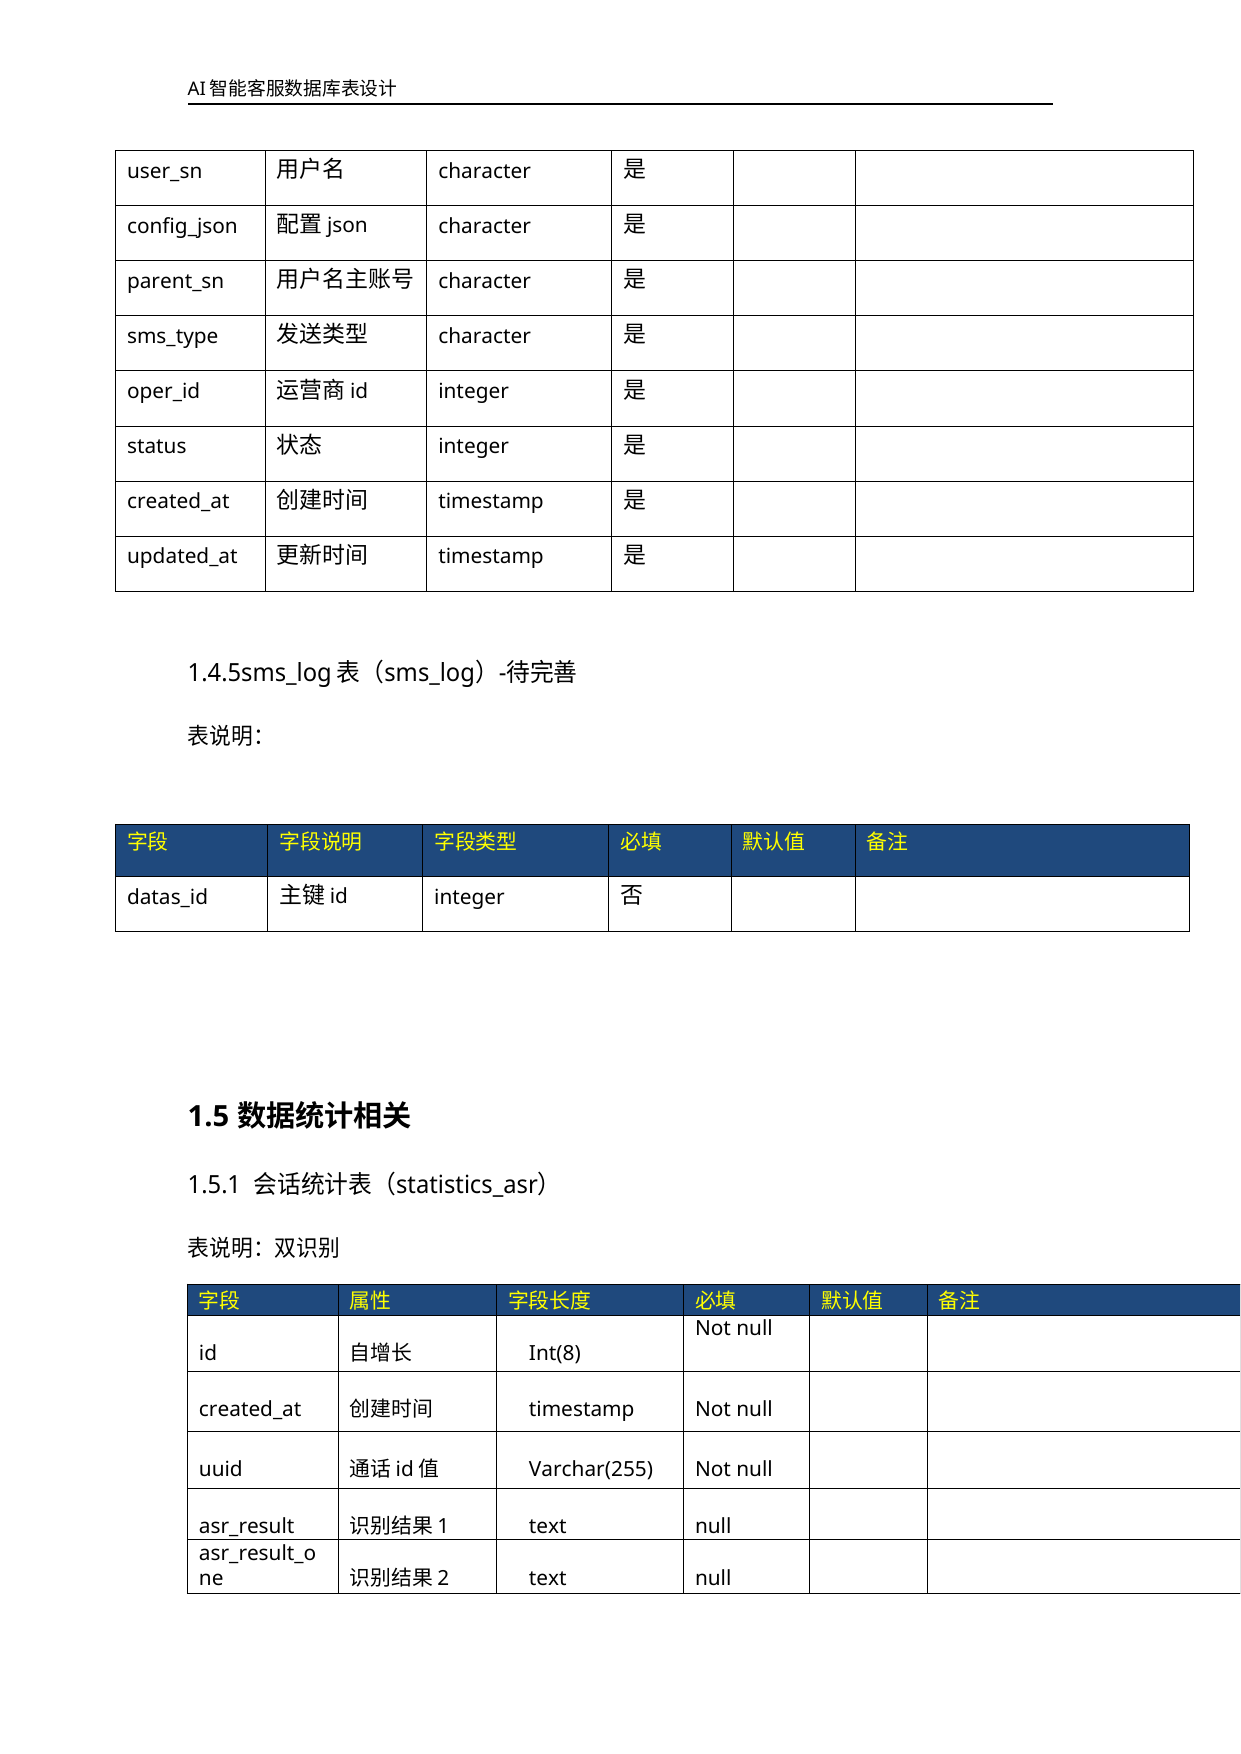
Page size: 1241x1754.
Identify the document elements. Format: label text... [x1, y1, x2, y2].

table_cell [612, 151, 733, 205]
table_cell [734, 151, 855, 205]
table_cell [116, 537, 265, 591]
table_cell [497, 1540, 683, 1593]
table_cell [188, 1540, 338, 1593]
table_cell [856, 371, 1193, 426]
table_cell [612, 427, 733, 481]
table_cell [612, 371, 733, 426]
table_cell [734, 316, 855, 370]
text 表说明： [187, 718, 1053, 751]
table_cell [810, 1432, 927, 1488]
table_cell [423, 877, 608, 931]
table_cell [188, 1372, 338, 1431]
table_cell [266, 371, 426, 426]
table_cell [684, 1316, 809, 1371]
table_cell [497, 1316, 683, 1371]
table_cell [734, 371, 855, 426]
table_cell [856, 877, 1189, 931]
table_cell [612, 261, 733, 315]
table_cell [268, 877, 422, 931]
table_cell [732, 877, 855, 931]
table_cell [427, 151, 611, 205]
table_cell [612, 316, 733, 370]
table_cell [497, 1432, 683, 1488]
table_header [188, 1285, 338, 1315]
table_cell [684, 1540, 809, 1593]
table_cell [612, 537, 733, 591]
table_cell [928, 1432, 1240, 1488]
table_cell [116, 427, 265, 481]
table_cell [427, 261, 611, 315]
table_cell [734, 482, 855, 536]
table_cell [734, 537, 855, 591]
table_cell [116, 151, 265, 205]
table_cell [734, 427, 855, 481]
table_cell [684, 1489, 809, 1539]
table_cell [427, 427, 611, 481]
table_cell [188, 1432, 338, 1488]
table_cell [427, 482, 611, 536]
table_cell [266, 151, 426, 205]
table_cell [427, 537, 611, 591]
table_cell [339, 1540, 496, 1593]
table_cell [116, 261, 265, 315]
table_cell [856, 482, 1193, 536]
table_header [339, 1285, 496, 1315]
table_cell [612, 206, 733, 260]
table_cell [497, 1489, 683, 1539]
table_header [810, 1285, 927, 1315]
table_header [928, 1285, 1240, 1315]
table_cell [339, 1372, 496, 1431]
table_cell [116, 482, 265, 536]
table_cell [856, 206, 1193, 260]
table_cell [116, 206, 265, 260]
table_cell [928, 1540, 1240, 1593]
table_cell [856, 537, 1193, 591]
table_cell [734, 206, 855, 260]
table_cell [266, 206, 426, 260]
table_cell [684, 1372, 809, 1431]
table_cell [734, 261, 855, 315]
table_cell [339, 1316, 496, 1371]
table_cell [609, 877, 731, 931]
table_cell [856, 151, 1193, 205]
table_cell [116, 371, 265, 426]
text 表说明：双识别 [187, 1229, 1053, 1263]
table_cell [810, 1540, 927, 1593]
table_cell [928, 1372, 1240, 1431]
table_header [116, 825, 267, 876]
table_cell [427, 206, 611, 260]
subtitle 1.4.5sms_log表（sms_log）-待完善 [187, 652, 1053, 688]
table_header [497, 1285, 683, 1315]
subtitle 1.5.1 会话统计表（statistics_asr） [187, 1164, 1053, 1200]
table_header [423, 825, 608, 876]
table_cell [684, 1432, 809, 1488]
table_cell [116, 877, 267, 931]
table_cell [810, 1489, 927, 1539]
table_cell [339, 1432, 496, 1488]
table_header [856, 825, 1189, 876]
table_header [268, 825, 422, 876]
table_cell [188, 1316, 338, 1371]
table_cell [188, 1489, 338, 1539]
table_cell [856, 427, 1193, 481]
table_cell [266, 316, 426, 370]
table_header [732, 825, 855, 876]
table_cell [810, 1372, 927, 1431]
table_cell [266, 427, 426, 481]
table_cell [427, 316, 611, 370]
subtitle 1.5 数据统计相关 [187, 1092, 1053, 1135]
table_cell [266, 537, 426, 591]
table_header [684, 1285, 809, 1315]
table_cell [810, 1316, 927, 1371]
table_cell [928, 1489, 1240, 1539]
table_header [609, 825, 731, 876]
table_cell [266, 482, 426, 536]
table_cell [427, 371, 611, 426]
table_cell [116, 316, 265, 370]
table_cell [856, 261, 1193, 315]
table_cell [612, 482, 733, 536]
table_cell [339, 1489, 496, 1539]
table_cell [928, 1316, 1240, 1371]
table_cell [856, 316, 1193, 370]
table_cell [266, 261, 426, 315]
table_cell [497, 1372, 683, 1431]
